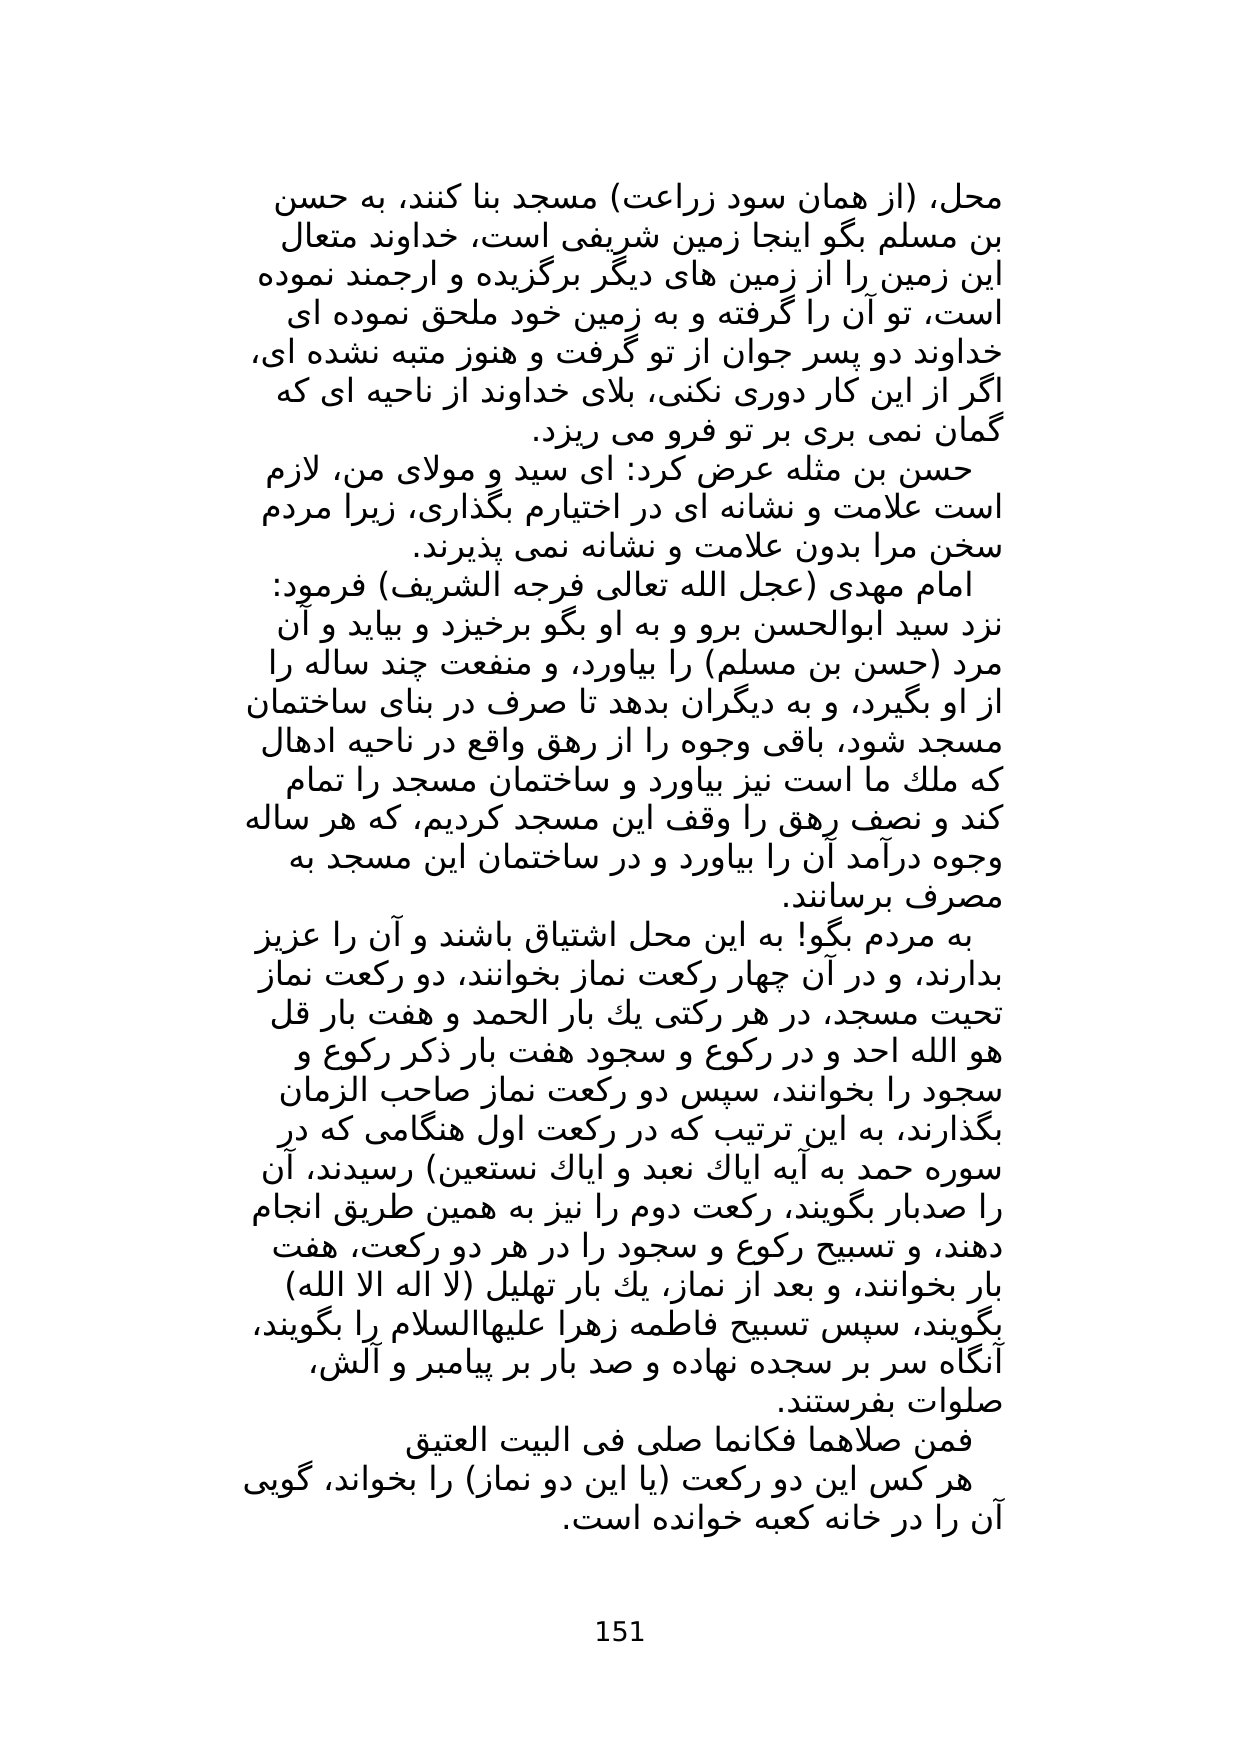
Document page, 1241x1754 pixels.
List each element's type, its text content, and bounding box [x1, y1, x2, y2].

text هر كس اين دو ركعت (يا اين دو نماز) را بخواند، گويى آن را در خانه كعبه خوانده است. [236, 1459, 1004, 1537]
text فمن صلاهما فكانما صلى فى البيت العتيق [236, 1421, 1004, 1459]
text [236, 177, 1004, 449]
text امام مهدى (عجل الله تعالى فرجه الشريف) فرمود: نزد سيد ابوالحسن برو و به او بگو برخيزد و بيايد و آن مرد (حسن بن مسلم) را بياورد، و منفعت چند ساله را از او بگيرد، و به ديگران بدهد تا صرف در بناى ساختمان مسجد شود، باقى وجوه را از رهق واقع در ناحيه ادهال كه ملك ما است نيز بياورد و ساختمان مسجد را تمام كند و نصف رهق را وقف اين مسجد كرديم، كه هر ساله وجوه درآمد آن را بياورد و در ساختمان اين مسجد به مصرف برسانند. [236, 566, 1004, 915]
text به مردم بگو! به اين محل اشتياق باشند و آن را عزيز بدارند، و در آن چهار ركعت نماز بخوانند، دو ركعت نماز تحيت مسجد، در هر ركتى يك بار الحمد و هفت بار قل هو الله احد و در ركوع و سجود هفت بار ذكر ركوع و سجود را بخوانند، سپس دو ركعت نماز صاحب الزمان بگذارند، به اين ترتيب كه در ركعت اول هنگامى كه در سوره حمد به آيه اياك نعبد و اياك نستعين) رسيدند، آن را صدبار بگويند، ركعت دوم را نيز به همين طريق انجام دهند، و تسبيح ركوع و سجود را در هر دو ركعت، هفت بار بخوانند، و بعد از نماز، يك بار تهليل (لا اله الا الله) بگويند، سپس تسبيح فاطمه زهرا عليها‌السلام را بگويند، آنگاه سر بر سجده نهاده و صد بار بر پيامبر و آلش، صلوات بفرستند. [236, 915, 1004, 1421]
text حسن بن مثله عرض كرد: اى سيد و مولاى من، لازم است علامت و نشانه اى در اختيارم بگذارى، زيرا مردم سخن مرا بدون علامت و نشانه نمى پذيرند. [236, 449, 1004, 566]
